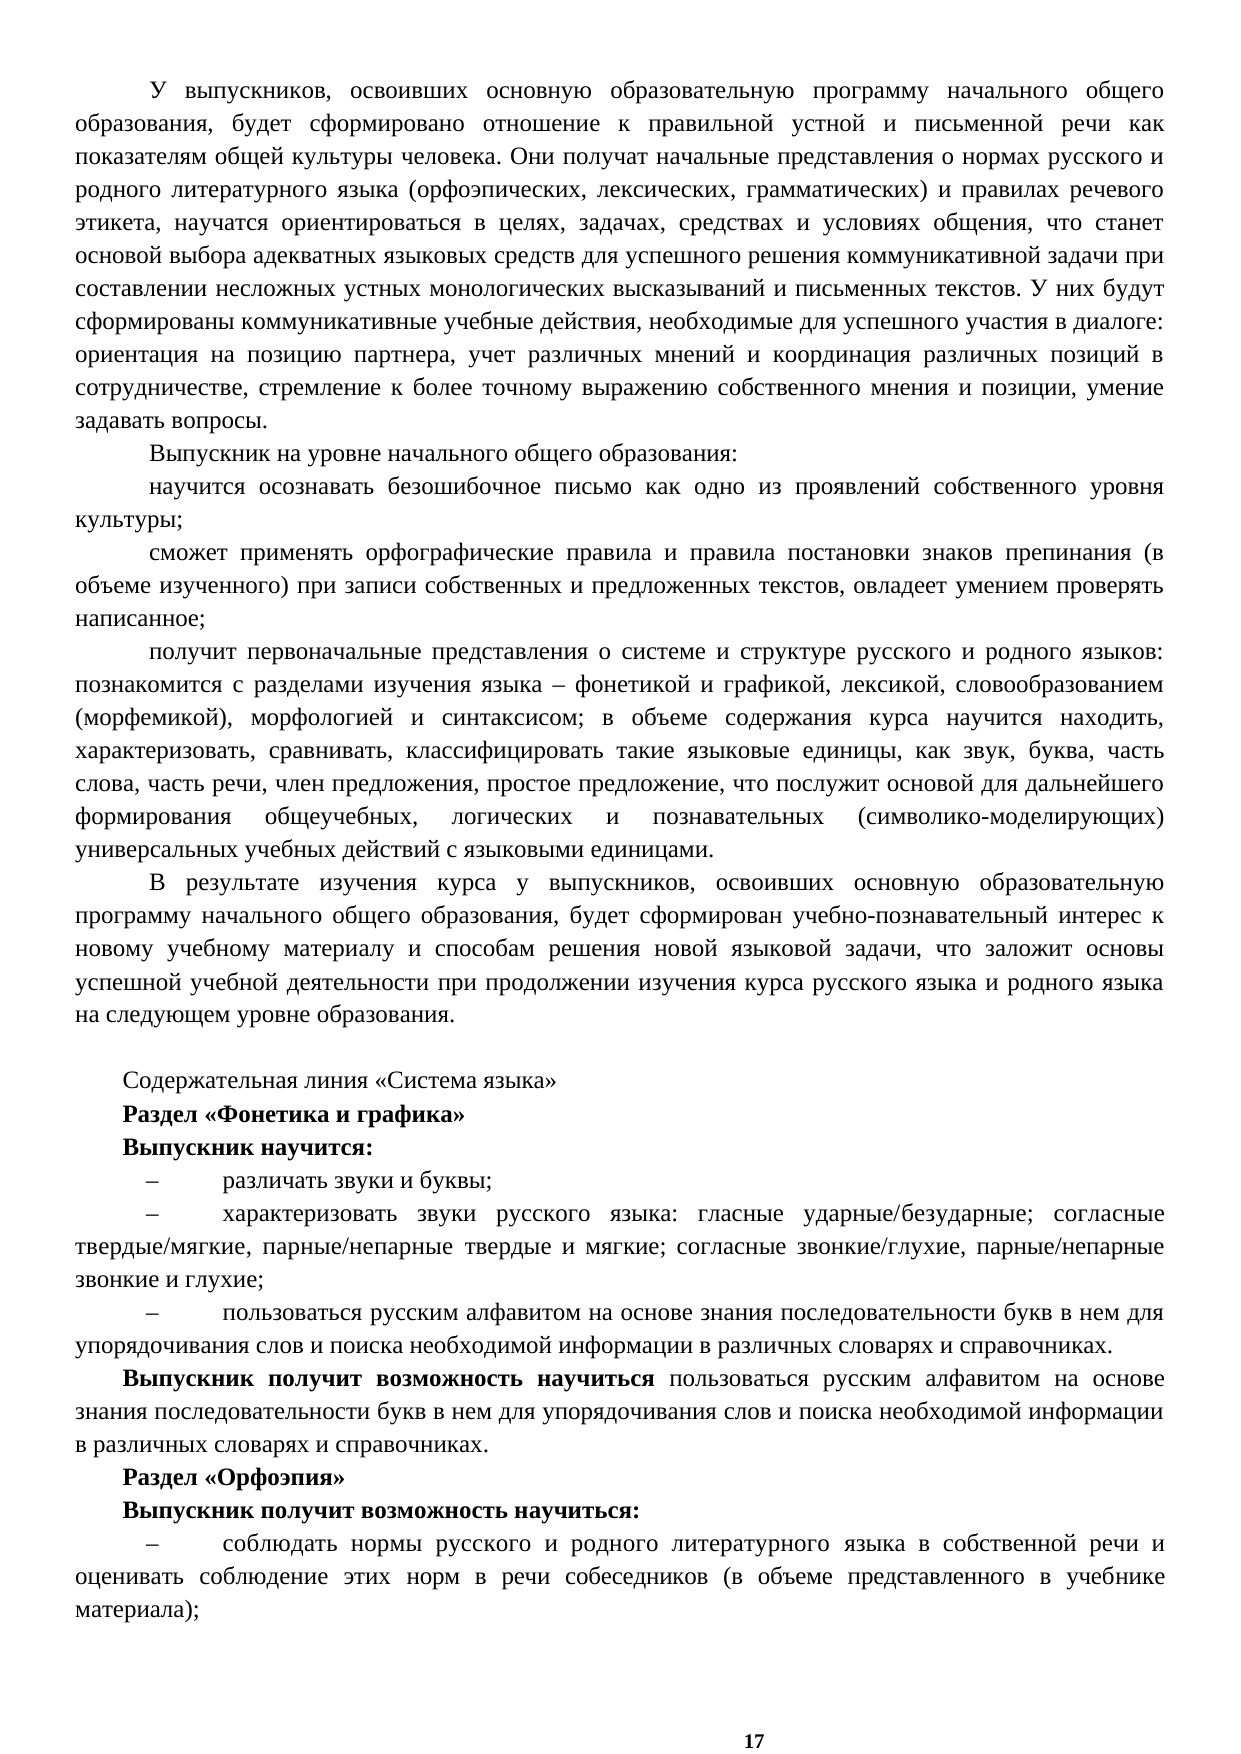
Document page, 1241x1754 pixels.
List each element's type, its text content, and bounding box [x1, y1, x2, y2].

text Выпускник получит возможность научиться пользоваться русским алфавитом на основе знания последовательности букв в нем для упорядочивания слов и поиска необходимой информации в различных словарях и справочниках. [75, 1363, 1165, 1458]
text получит первоначальные представления о системе и структуре русского и родного языков: познакомится с разделами изучения языка – фонетикой и графикой, лексикой, словообразованием (морфемикой), морфологией и синтаксисом; в объеме содержания курса научится находить, характеризовать, сравнивать, классифицировать такие языковые единицы, как звук, буква, часть слова, часть речи, член предложения, простое предложение, что послужит основой для дальнейшего формирования общеучебных, логических и познавательных (символико-моделирующих) универсальных учебных действий с языковыми единицами. [75, 636, 1165, 863]
text В результате изучения курса у выпускников, освоивших основную образовательную программу начального общего образования, будет сформирован учебно-познавательный интерес к новому учебному материалу и способам решения новой языковой задачи, что заложит основы успешной учебной деятельности при продолжении изучения курса русского языка и родного языка на следующем уровне образования. [75, 867, 1165, 1028]
text Раздел «Орфоэпия» [75, 1462, 1165, 1491]
list различать звуки и буквы; [75, 1165, 1165, 1193]
text Раздел «Фонетика и графика» [75, 1099, 1165, 1127]
text У выпускников, освоивших основную образовательную программу начального общего образования, будет сформировано отношение к правильной устной и письменной речи как показателям общей культуры человека. Они получат начальные представления о нормах русского и родного литературного языка (орфоэпических, лексических, грамматических) и правилах речевого этикета, научатся ориентироваться в целях, задачах, средствах и условиях общения, что станет основой выбора адекватных языковых средств для успешного решения коммуникативной задачи при составлении несложных устных монологических высказываний и письменных текстов. У них будут сформированы коммуникативные учебные действия, необходимые для успешного участия в диалоге: ориентация на позицию партнера, учет различных мнений и координация различных позиций в сотрудничестве, стремление к более точному выражению собственного мнения и позиции, умение задавать вопросы. [75, 75, 1165, 434]
text сможет применять орфографические правила и правила постановки знаков препинания (в объеме изученного) при записи собственных и предложенных текстов, овладеет умением проверять написанное; [75, 537, 1165, 632]
text Содержательная линия «Система языка» [75, 1066, 1165, 1094]
text научится осознавать безошибочное письмо как одно из проявлений собственного уровня культуры; [75, 471, 1165, 533]
text Выпускник научится: [75, 1132, 1165, 1160]
list соблюдать нормы русского и родного литературного языка в собственной речи и оценивать соблюдение этих норм в речи собеседников (в объеме представленного в учебнике материала); [75, 1528, 1165, 1623]
text Выпускник получит возможность научиться: [75, 1495, 1165, 1524]
list пользоваться русским алфавитом на основе знания последовательности букв в нем для упорядочивания слов и поиска необходимой информации в различных словарях и справочниках. [75, 1297, 1165, 1358]
text Выпускник на уровне начального общего образования: [75, 438, 1165, 467]
list характеризовать звуки русского языка: гласные ударные/безударные; согласные твердые/мягкие, парные/непарные твердые и мягкие; согласные звонкие/глухие, парные/непарные звонкие и глухие; [75, 1198, 1165, 1292]
